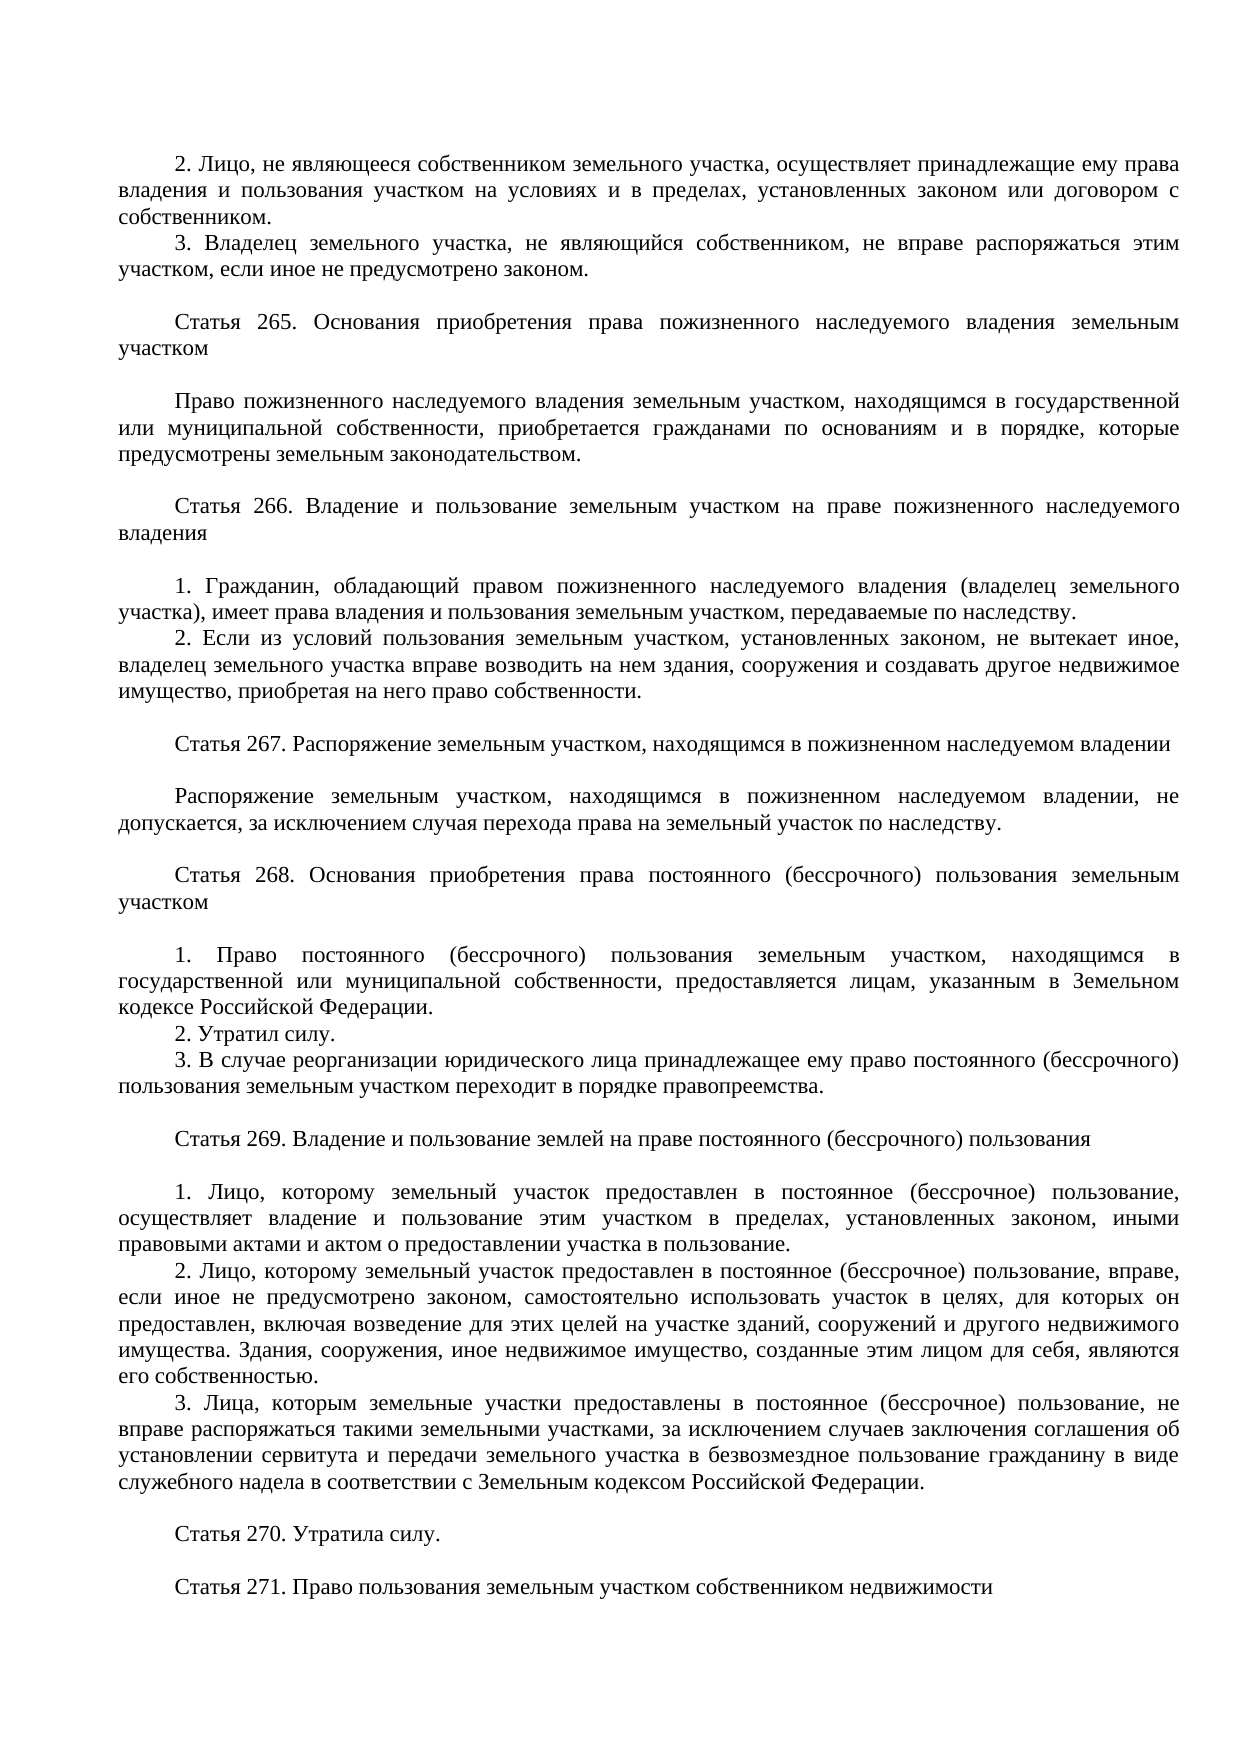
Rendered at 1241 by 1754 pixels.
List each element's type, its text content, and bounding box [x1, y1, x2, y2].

text 2. Лицо, не являющееся собственником земельного участка, осуществляет принадлежащие ему права владения и пользования участком на условиях и в пределах, установленных законом или договором с собственником. [118, 150, 1181, 229]
text Статья 266. Владение и пользование земельным участком на праве пожизненного наследуемого владения [118, 493, 1181, 545]
text Статья 268. Основания приобретения права постоянного (бессрочного) пользования земельным участком [118, 862, 1181, 914]
text 3. Лица, которым земельные участки предоставлены в постоянное (бессрочное) пользование, не вправе распоряжаться такими земельными участками, за исключением случаев заключения соглашения об установлении сервитута и передачи земельного участка в безвозмездное пользование гражданину в виде служебного надела в соответствии с Земельным кодексом Российской Федерации. [118, 1389, 1181, 1494]
text Распоряжение земельным участком, находящимся в пожизненном наследуемом владении, не допускается, за исключением случая перехода права на земельный участок по наследству. [118, 782, 1181, 835]
text 3. Владелец земельного участка, не являющийся собственником, не вправе распоряжаться этим участком, если иное не предусмотрено законом. [118, 229, 1181, 282]
text 1. Право постоянного (бессрочного) пользования земельным участком, находящимся в государственной или муниципальной собственности, предоставляется лицам, указанным в Земельном кодексе Российской Федерации. [118, 941, 1181, 1020]
text Статья 265. Основания приобретения права пожизненного наследуемого владения земельным участком [118, 308, 1181, 361]
text 3. В случае реорганизации юридического лица принадлежащее ему право постоянного (бессрочного) пользования земельным участком переходит в порядке правопреемства. [118, 1046, 1181, 1099]
text 2. Если из условий пользования земельным участком, установленных законом, не вытекает иное, владелец земельного участка вправе возводить на нем здания, сооружения и создавать другое недвижимое имущество, приобретая на него право собственности. [118, 624, 1181, 703]
text Статья 270. Утратила силу. [118, 1520, 1181, 1547]
text Статья 267. Распоряжение земельным участком, находящимся в пожизненном наследуемом владении [118, 730, 1181, 756]
text 1. Гражданин, обладающий правом пожизненного наследуемого владения (владелец земельного участка), имеет права владения и пользования земельным участком, передаваемые по наследству. [118, 572, 1181, 624]
text 2. Утратил силу. [118, 1020, 1181, 1046]
text 2. Лицо, которому земельный участок предоставлен в постоянное (бессрочное) пользование, вправе, если иное не предусмотрено законом, самостоятельно использовать участок в целях, для которых он предоставлен, включая возведение для этих целей на участке зданий, сооружений и другого недвижимого имущества. Здания, сооружения, иное недвижимое имущество, созданные этим лицом для себя, являются его собственностью. [118, 1257, 1181, 1389]
text Статья 271. Право пользования земельным участком собственником недвижимости [118, 1573, 1181, 1599]
text Статья 269. Владение и пользование землей на праве постоянного (бессрочного) пользования [118, 1125, 1181, 1151]
text 1. Лицо, которому земельный участок предоставлен в постоянное (бессрочное) пользование, осуществляет владение и пользование этим участком в пределах, установленных законом, иными правовыми актами и актом о предоставлении участка в пользование. [118, 1178, 1181, 1257]
text Право пожизненного наследуемого владения земельным участком, находящимся в государственной или муниципальной собственности, приобретается гражданами по основаниям и в порядке, которые предусмотрены земельным законодательством. [118, 387, 1181, 466]
